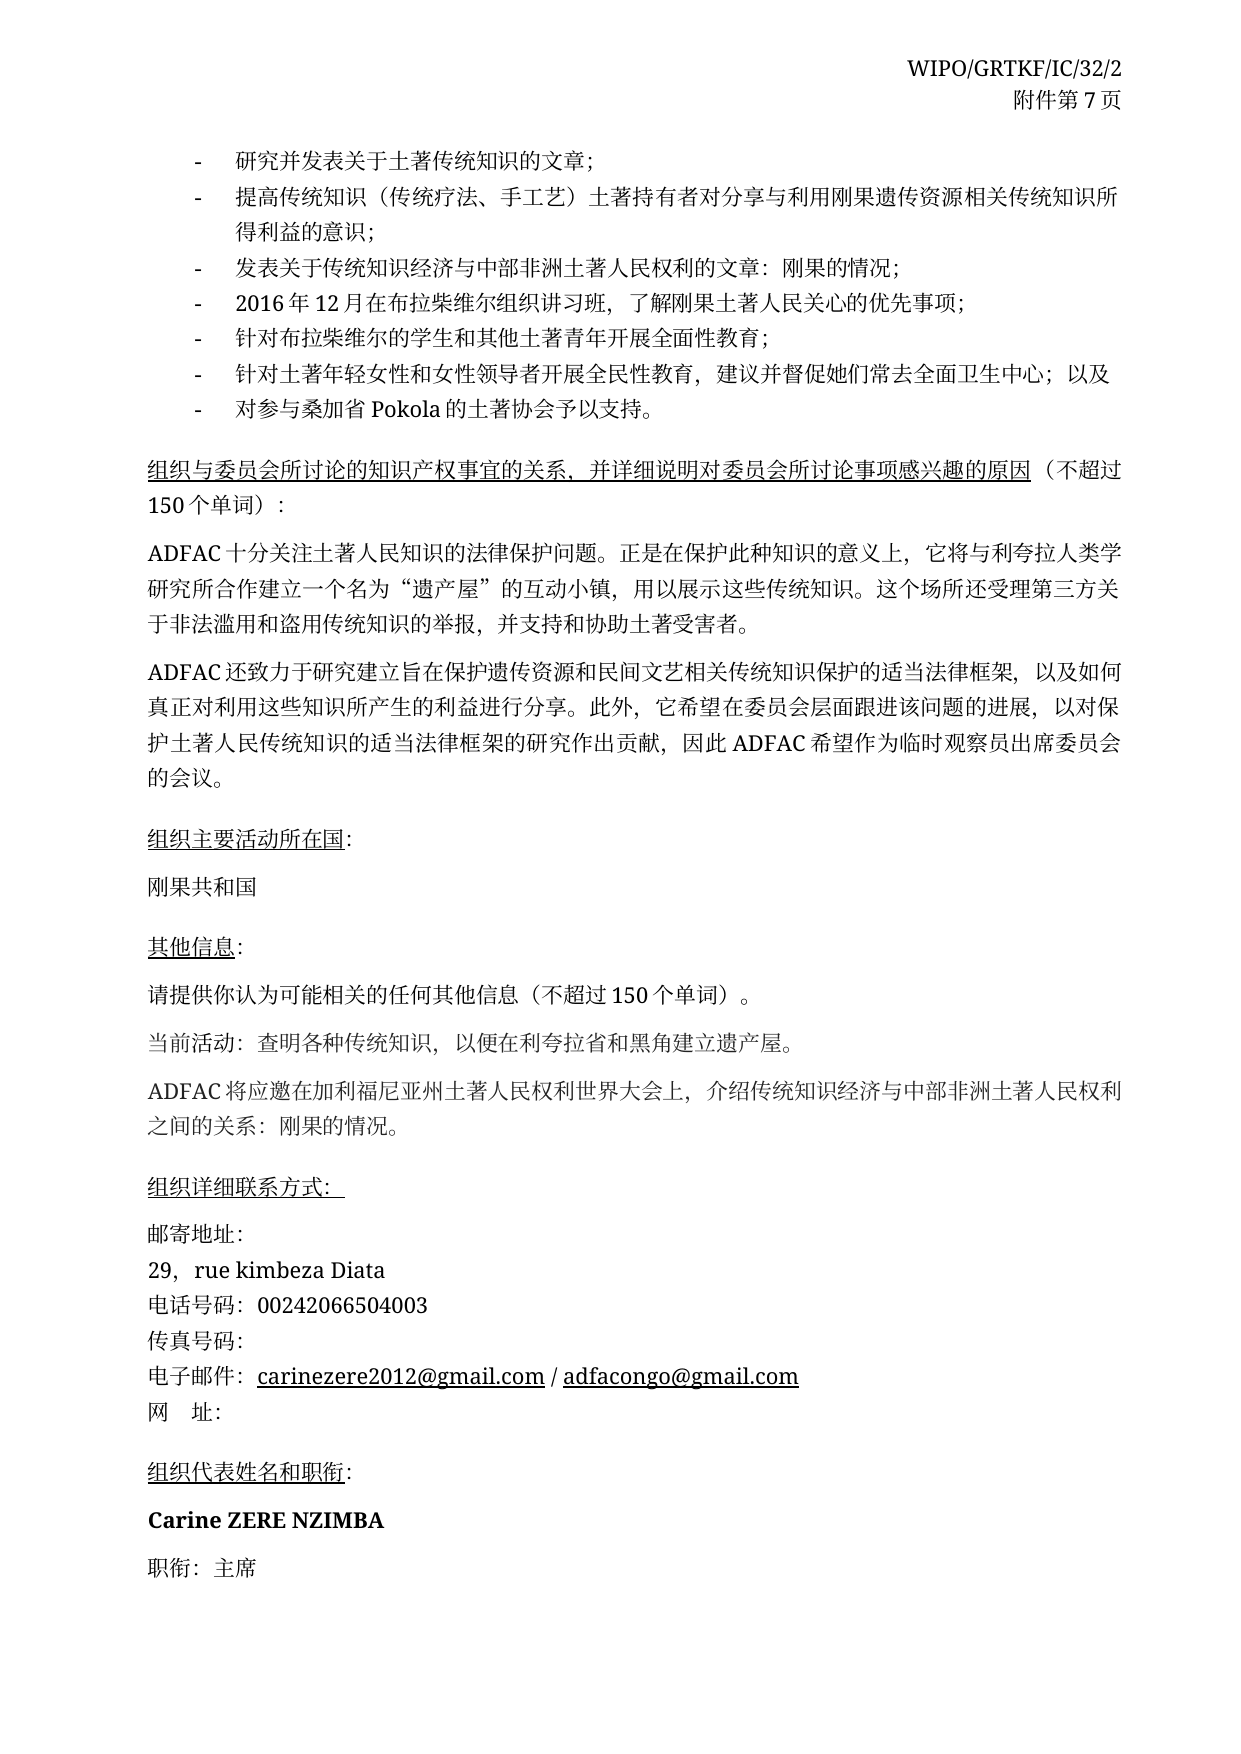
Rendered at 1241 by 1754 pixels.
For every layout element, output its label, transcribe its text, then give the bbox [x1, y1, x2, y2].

text 职衔：主席 [148, 1547, 1124, 1582]
list 针对土著年轻女性和女性领导者开展全民性教育，建议并督促她们常去全面卫生中心；以及 [191, 353, 1122, 389]
text 电话号码：00242066504003 [148, 1284, 1124, 1320]
text 其他信息： [148, 926, 1122, 962]
text 网 址： [148, 1391, 1124, 1426]
text 邮寄地址： [148, 1214, 1124, 1249]
list 对参与桑加省Pokola的土著协会予以支持。 [191, 389, 1122, 424]
text 刚果共和国 [148, 866, 1124, 901]
text 组织与委员会所讨论的知识产权事宜的关系，并详细说明对委员会所讨论事项感兴趣的原因（不超过150个单词）： [148, 449, 1122, 520]
text ADFAC还致力于研究建立旨在保护遗传资源和民间文艺相关传统知识保护的适当法律框架，以及如何真正对利用这些知识所产生的利益进行分享。此外，它希望在委员会层面跟进该问题的进展，以对保护土著人民传统知识的适当法律框架的研究作出贡献，因此ADFAC希望作为临时观察员出席委员会的会议。 [148, 651, 1122, 793]
text 组织详细联系方式： [148, 1166, 1122, 1201]
text Carine ZERE NZIMBA [148, 1499, 1124, 1534]
list 针对布拉柴维尔的学生和其他土著青年开展全面性教育； [191, 318, 1122, 353]
list 2016年12月在布拉柴维尔组织讲习班，了解刚果土著人民关心的优先事项； [191, 282, 1122, 318]
text 组织代表姓名和职衔： [148, 1451, 1122, 1487]
text 29，rue kimbeza Diata [148, 1249, 1124, 1284]
text 电子邮件：carinezere2012@gmail.com / adfacongo@gmail.com [148, 1355, 1124, 1391]
text 请提供你认为可能相关的任何其他信息（不超过150个单词）。 [148, 974, 1122, 1009]
list 发表关于传统知识经济与中部非洲土著人民权利的文章：刚果的情况； [191, 247, 1122, 282]
text ADFAC十分关注土著人民知识的法律保护问题。正是在保护此种知识的意义上，它将与利夸拉人类学研究所合作建立一个名为“遗产屋”的互动小镇，用以展示这些传统知识。这个场所还受理第三方关于非法滥用和盗用传统知识的举报，并支持和协助土著受害者。 [148, 532, 1122, 639]
text 组织主要活动所在国： [148, 818, 1122, 853]
text ADFAC将应邀在加利福尼亚州土著人民权利世界大会上，介绍传统知识经济与中部非洲土著人民权利之间的关系：刚果的情况。 [148, 1070, 1122, 1141]
list 提高传统知识（传统疗法、手工艺）土著持有者对分享与利用刚果遗传资源相关传统知识所得利益的意识； [191, 176, 1122, 247]
text 传真号码： [148, 1320, 1124, 1355]
list 研究并发表关于土著传统知识的文章； [191, 141, 1122, 176]
text 当前活动：查明各种传统知识，以便在利夸拉省和黑角建立遗产屋。 [148, 1022, 1122, 1057]
